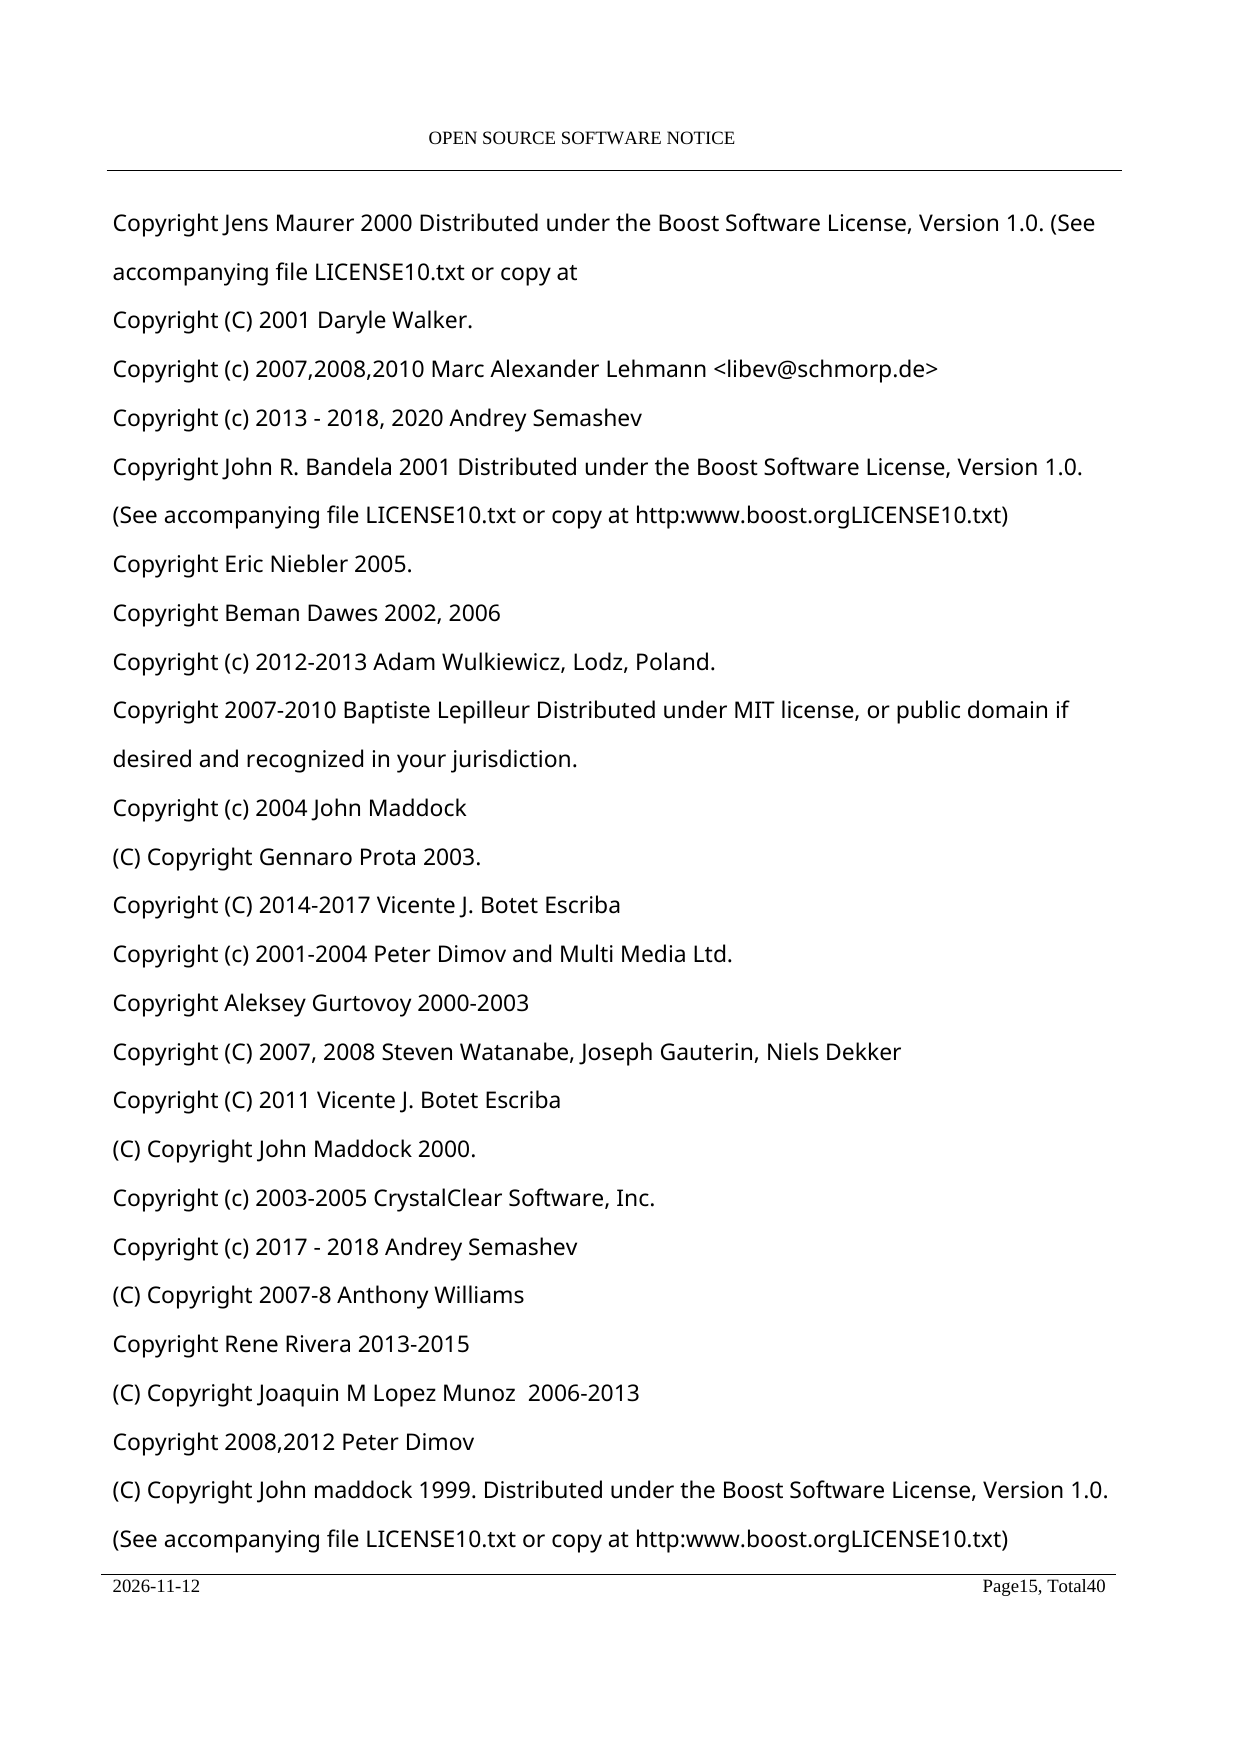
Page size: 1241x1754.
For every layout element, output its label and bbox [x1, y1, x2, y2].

text [112, 206, 1128, 1555]
